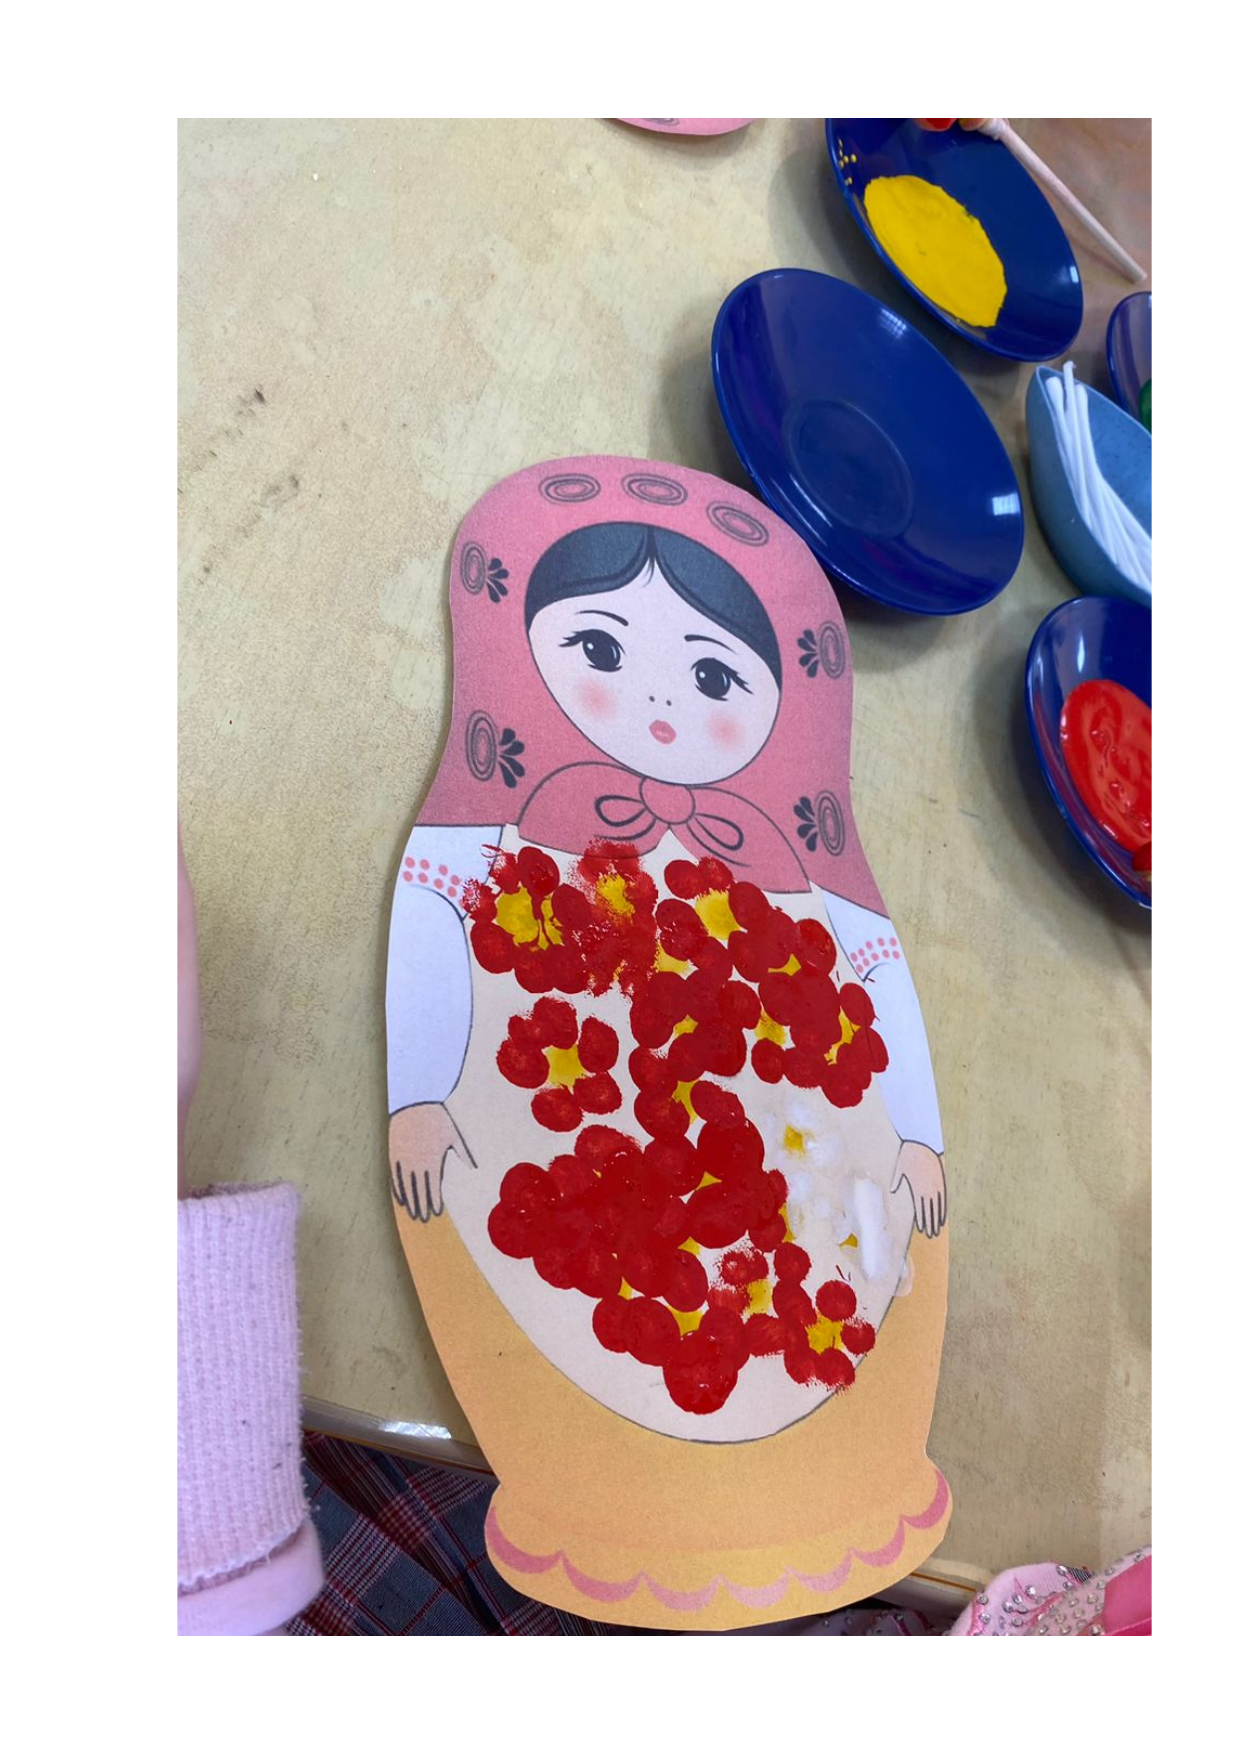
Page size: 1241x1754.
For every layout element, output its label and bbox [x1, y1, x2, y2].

picture [177, 118, 1152, 1636]
